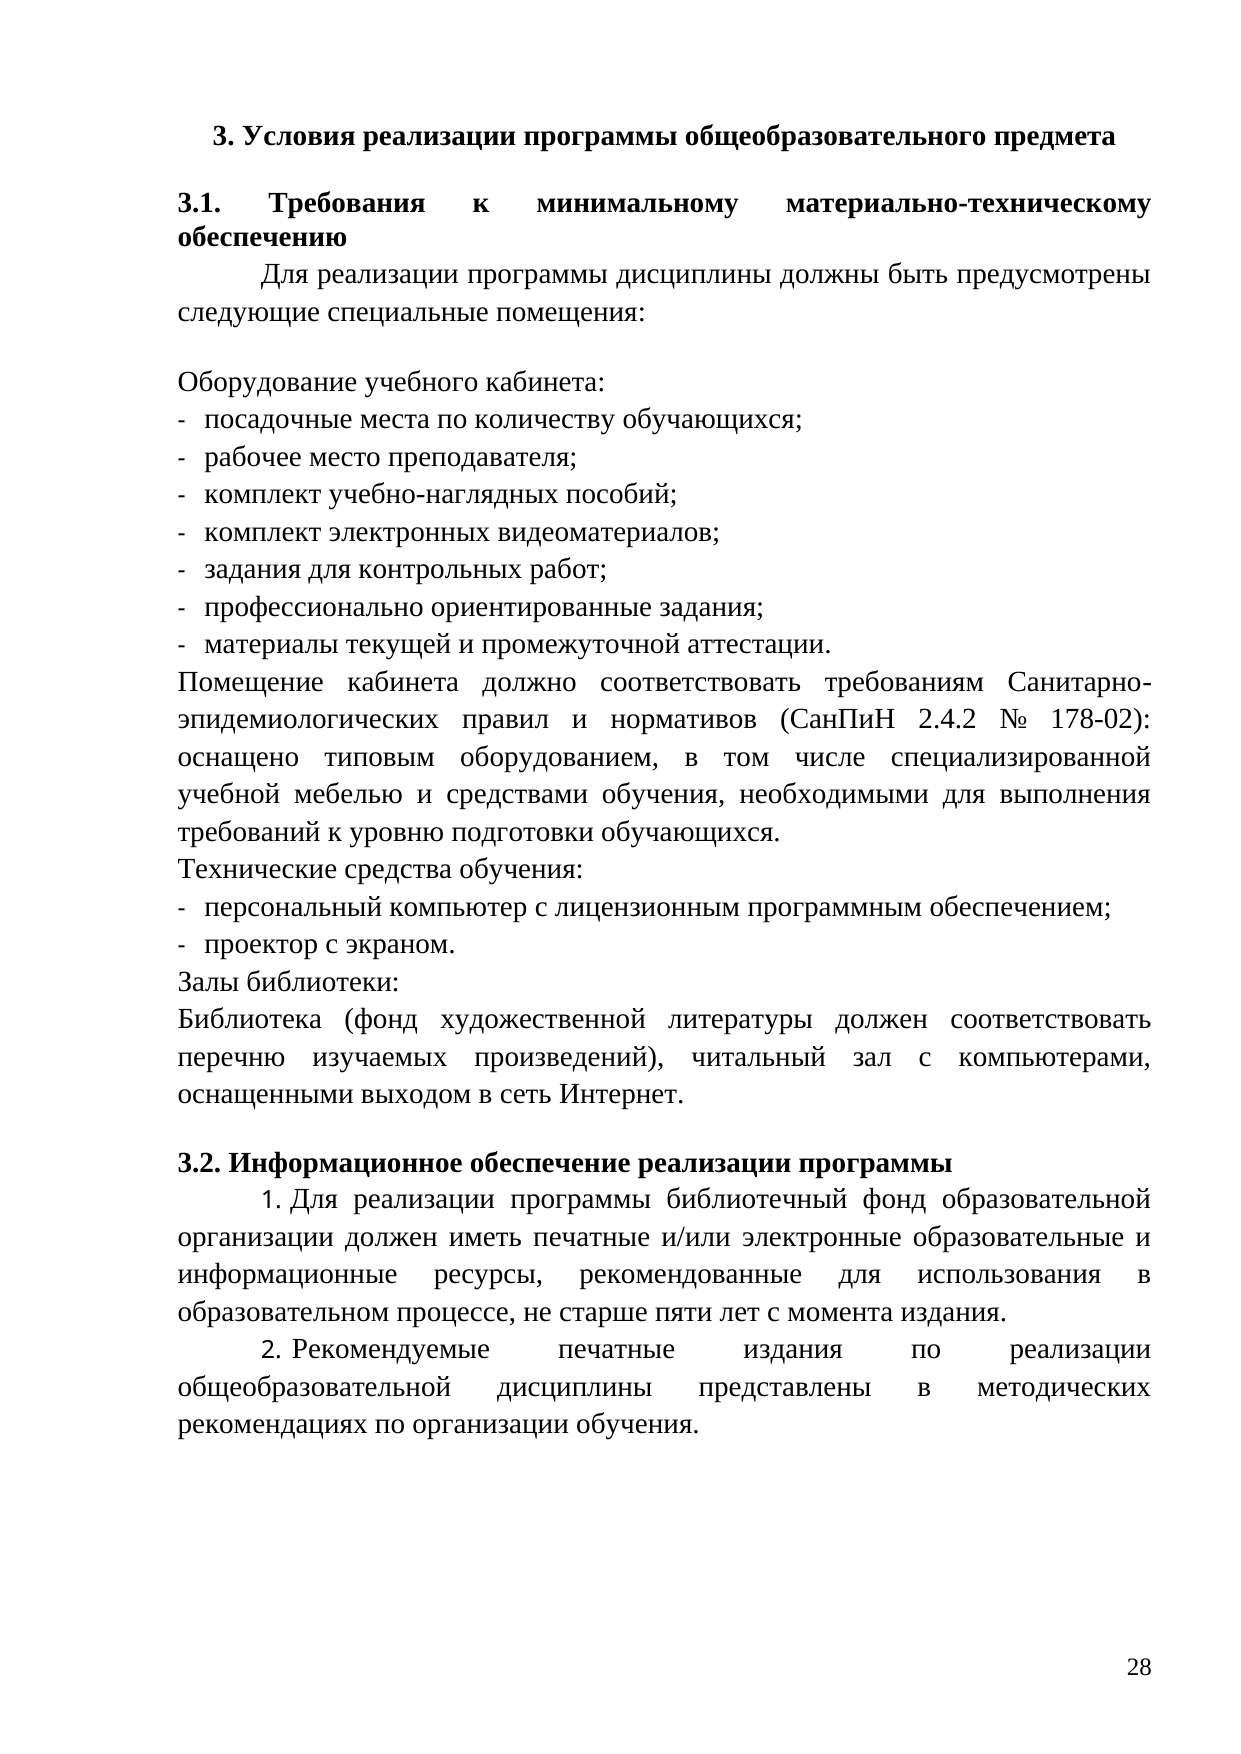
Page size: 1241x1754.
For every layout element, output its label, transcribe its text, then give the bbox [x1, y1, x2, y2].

list рабочее место преподавателя; [177, 436, 1152, 474]
list Для реализации программы библиотечный фонд образовательной организации должен иметь печатные и/или электронные образовательные и информационные ресурсы, рекомендованные для использования в образовательном процессе, не старше пяти лет с момента издания. [177, 1178, 1152, 1328]
list комплект электронных видеоматериалов; [177, 511, 1152, 549]
text Залы библиотеки: [177, 961, 1152, 999]
list посадочные места по количеству обучающихся; [177, 399, 1152, 436]
list комплект учебно-наглядных пособий; [177, 474, 1152, 511]
list материалы текущей и промежуточной аттестации. [177, 624, 1152, 661]
list персональный компьютер с лицензионным программным обеспечением; [177, 886, 1152, 924]
text Оборудование учебного кабинета: [177, 361, 1152, 399]
text 3.2. Информационное обеспечение реализации программы [177, 1145, 1152, 1178]
text Помещение кабинета должно соответствовать требованиям Санитарноэпидемиологических правил и нормативов (СанПиН 2.4.2 № 178-02): оснащено типовым оборудованием, в том числе специализированной учебной мебелью и средствами обучения, необходимыми для выполнения требований к уровню подготовки обучающихся. [177, 661, 1152, 849]
text Технические средства обучения: [177, 849, 1152, 886]
list проектор с экраном. [177, 924, 1152, 961]
text Библиотека (фонд художественной литературы должен соответствовать перечню изучаемых произведений), читальный зал с компьютерами, оснащенными выходом в сеть Интернет. [177, 999, 1152, 1111]
text Для реализации программы дисциплины должны быть предусмотрены следующие специальные помещения: [177, 252, 1152, 329]
list профессионально ориентированные задания; [177, 586, 1152, 624]
list Рекомендуемые печатные издания по реализации общеобразовательной дисциплины представлены в методических рекомендациях по организации обучения. [177, 1328, 1152, 1441]
subtitle 3. Условия реализации программы общеобразовательного предмета [177, 118, 1152, 152]
text 3.1. Требования к минимальному материально-техническому обеспечению [177, 185, 1152, 252]
list задания для контрольных работ; [177, 549, 1152, 586]
